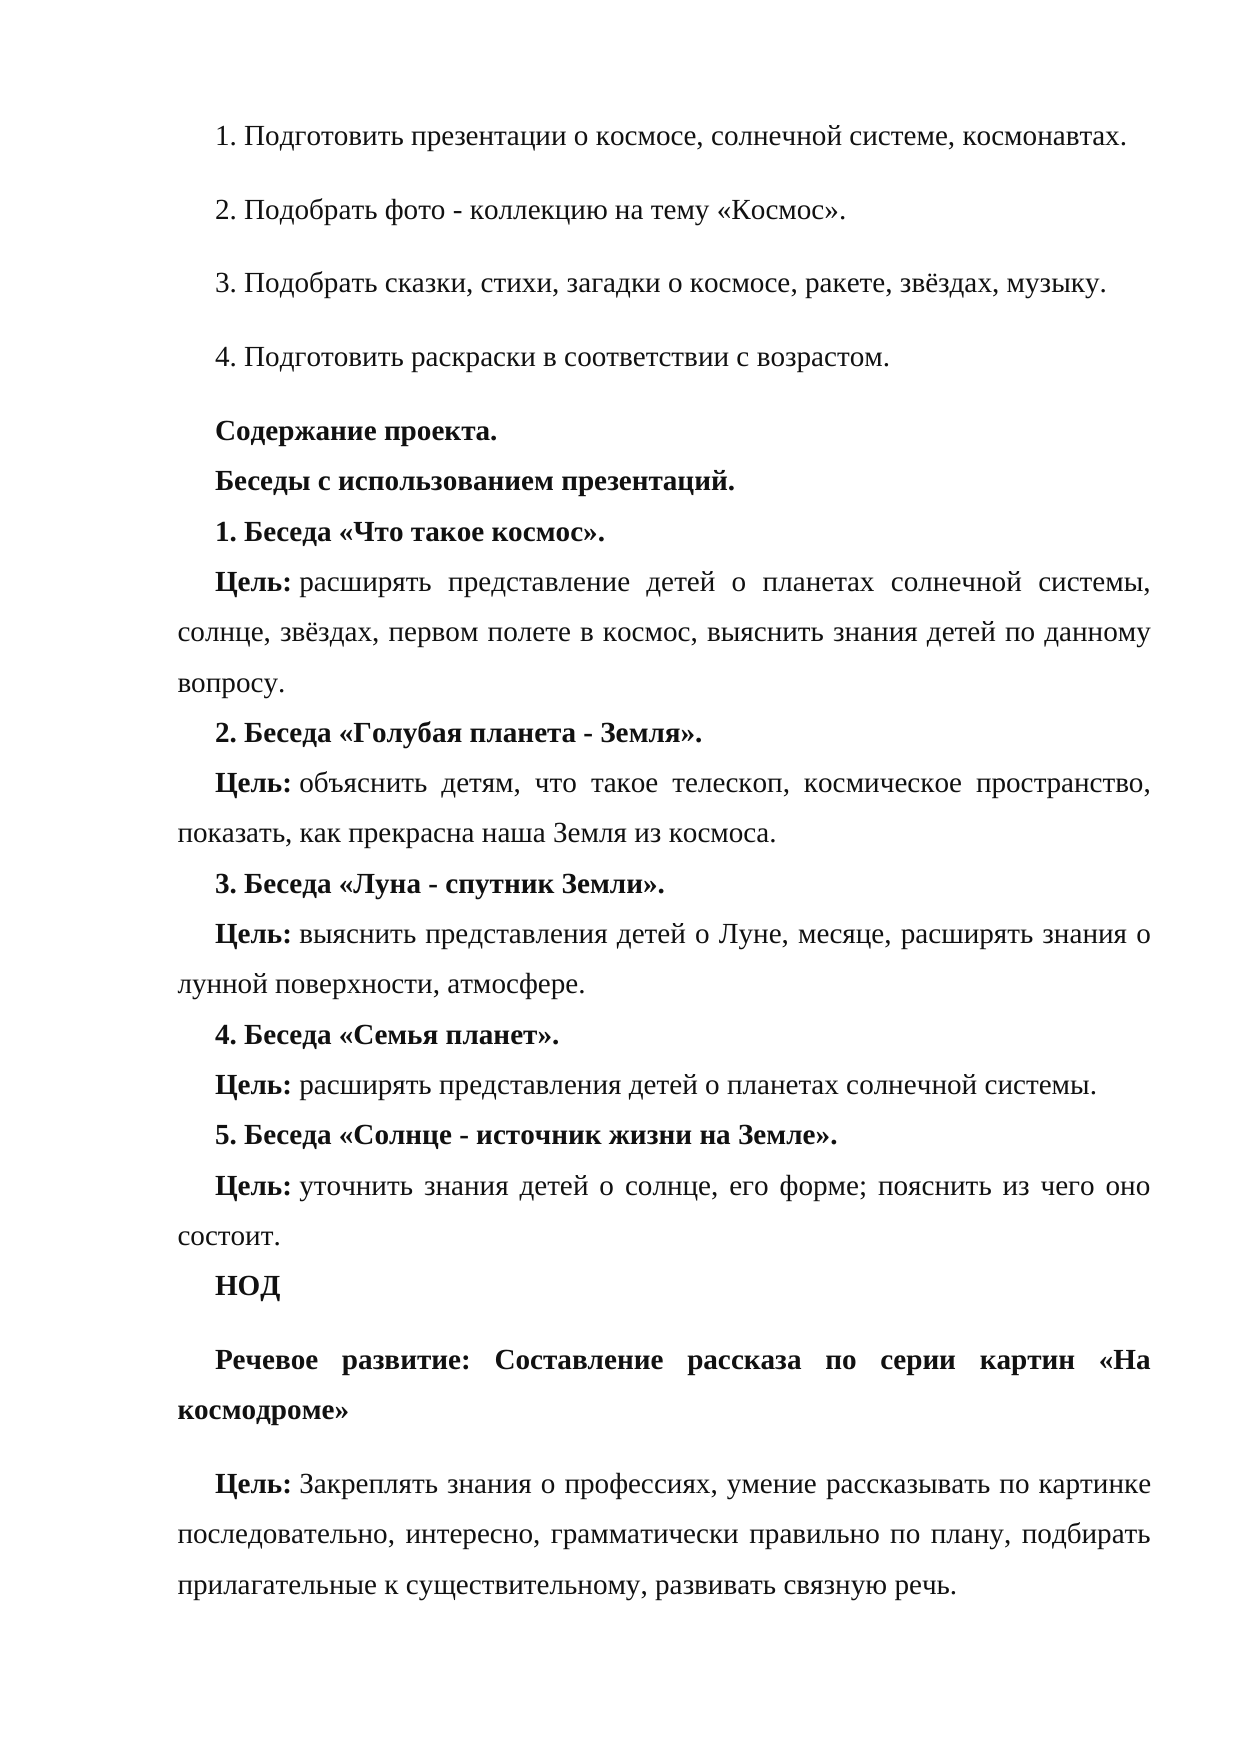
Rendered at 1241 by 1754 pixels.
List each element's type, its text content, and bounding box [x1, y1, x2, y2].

text 3. Подобрать сказки, стихи, загадки о космосе, ракете, звёздах, музыку. [177, 266, 1152, 299]
text Речевое развитие: Составление рассказа по серии картин «На космодроме» [177, 1342, 1152, 1426]
text 4. Подготовить раскраски в соответствии с возрастом. [177, 339, 1152, 373]
text Цель: выяснить представления детей о Луне, месяце, расширять знания о лунной поверхности, атмосфере. [177, 916, 1152, 1000]
text 4. Беседа «Семья планет». [177, 1017, 1152, 1050]
text Цель: Закреплять знания о профессиях, умение рассказывать по картинке последовательно, интересно, грамматически правильно по плану, подбирать прилагательные к существительному, развивать связную речь. [177, 1466, 1152, 1600]
text НОД [177, 1268, 1152, 1302]
text 2. Подобрать фото - коллекцию на тему «Космос». [177, 192, 1152, 225]
text 1. Беседа «Что такое космос». [177, 514, 1152, 547]
text Содержание проекта. [177, 413, 1152, 447]
text 3. Беседа «Луна - спутник Земли». [177, 866, 1152, 899]
text 5. Беседа «Солнце - источник жизни на Земле». [177, 1117, 1152, 1151]
text 1. Подготовить презентации о космосе, солнечной системе, космонавтах. [177, 118, 1152, 152]
text 2. Беседа «Голубая планета - Земля». [177, 715, 1152, 748]
text Беседы с использованием презентаций. [177, 463, 1152, 497]
text Цель: расширять представление детей о планетах солнечной системы, солнце, звёздах, первом полете в космос, выяснить знания детей по данному вопросу. [177, 564, 1152, 698]
text Цель: расширять представления детей о планетах солнечной системы. [177, 1067, 1152, 1101]
text Цель: объяснить детям, что такое телескоп, космическое пространство, показать, как прекрасна наша Земля из космоса. [177, 765, 1152, 849]
text Цель: уточнить знания детей о солнце, его форме; пояснить из чего оно состоит. [177, 1168, 1152, 1252]
